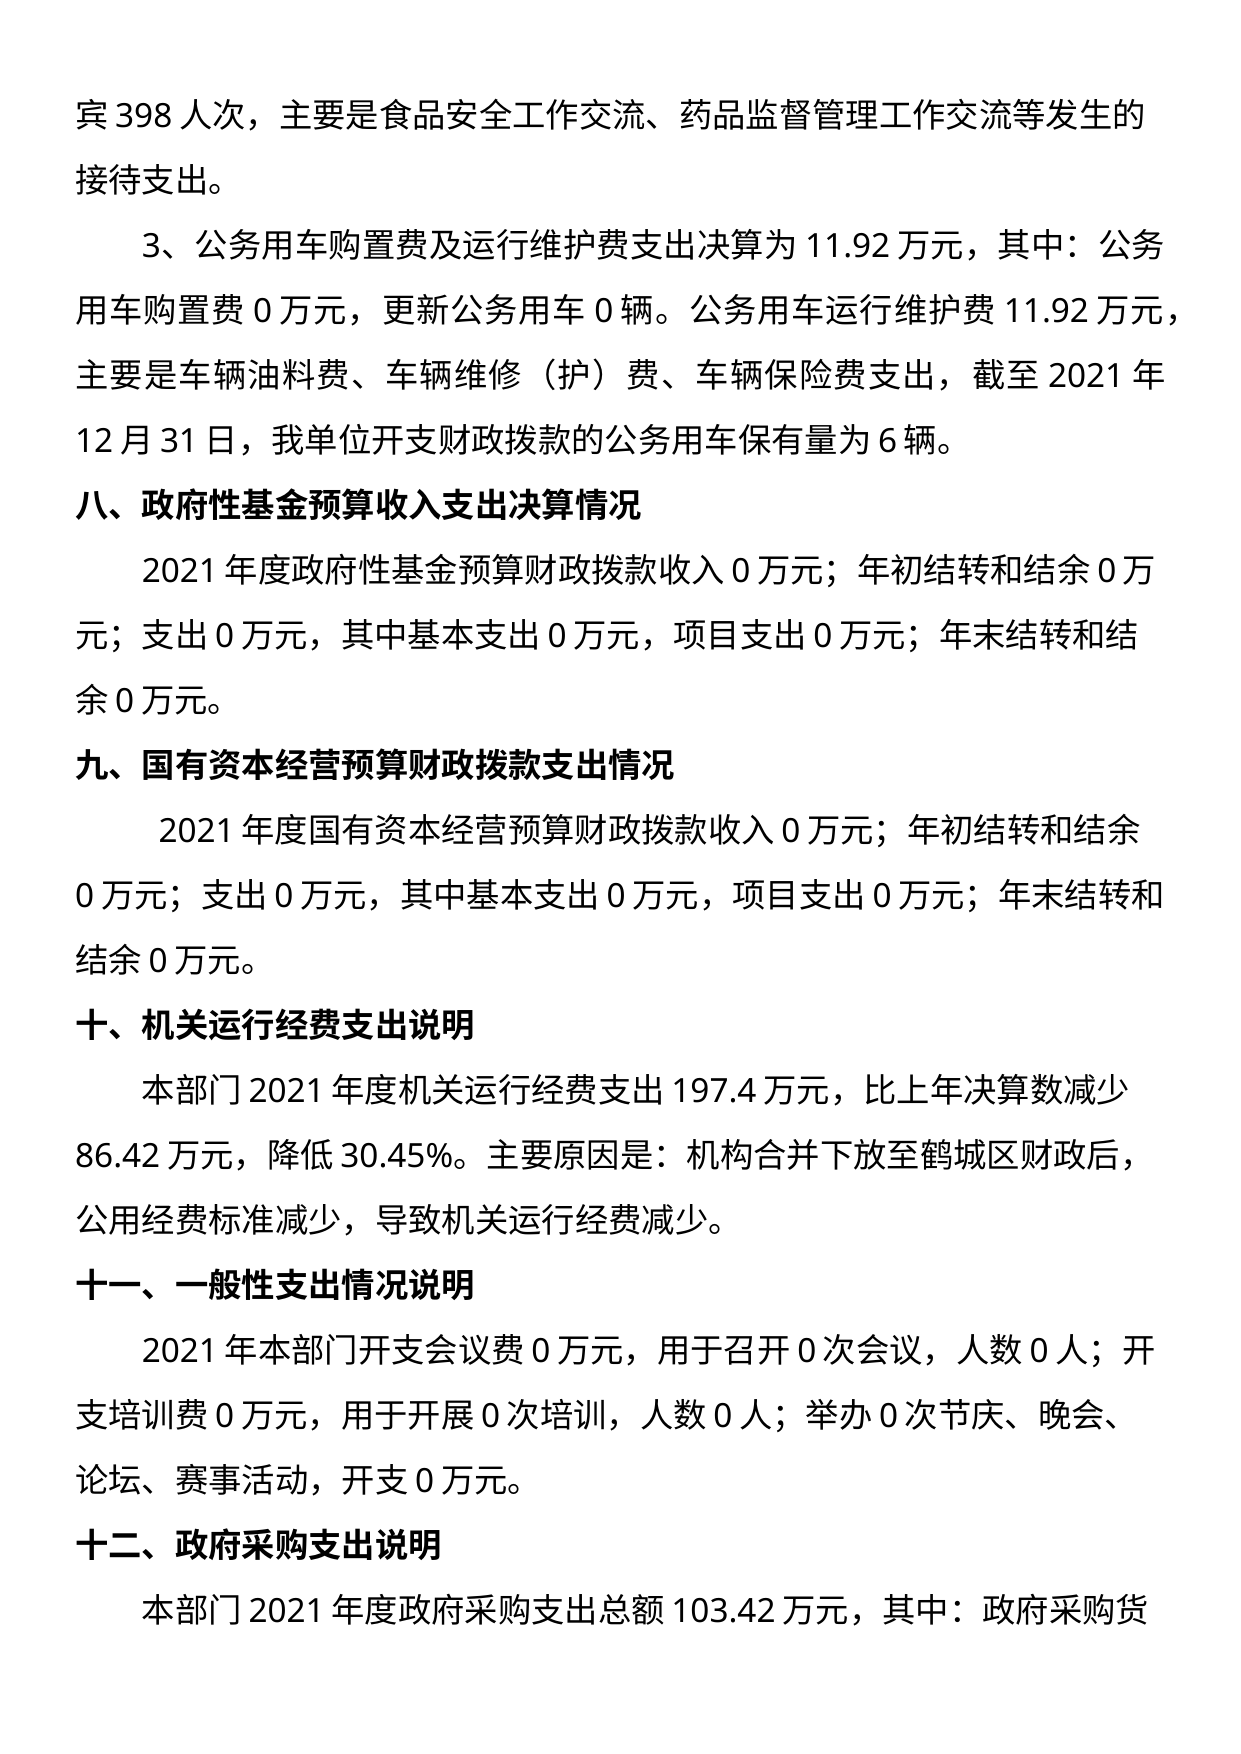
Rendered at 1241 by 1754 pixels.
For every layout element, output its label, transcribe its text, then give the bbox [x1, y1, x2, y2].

text 本部门2021年度机关运行经费支出197.4万元，比上年决算数减少86.42万元，降低30.45%。主要原因是：机构合并下放至鹤城区财政后，公用经费标准减少，导致机关运行经费减少。 [75, 1056, 1165, 1251]
text 八、政府性基金预算收入支出决算情况 [75, 471, 1165, 536]
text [75, 1576, 1165, 1641]
text 十、机关运行经费支出说明 [75, 991, 1165, 1056]
text 2021年度国有资本经营预算财政拨款收入0万元；年初结转和结余0万元；支出0万元，其中基本支出0万元，项目支出0万元；年末结转和结余0万元。 [75, 796, 1165, 991]
text 2021年度政府性基金预算财政拨款收入0万元；年初结转和结余0万元；支出0万元，其中基本支出0万元，项目支出0万元；年末结转和结余0万元。 [75, 536, 1165, 731]
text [75, 81, 1165, 211]
text 3、公务用车购置费及运行维护费支出决算为11.92万元，其中：公务用车购置费0万元，更新公务用车0辆。公务用车运行维护费11.92万元，主要是车辆油料费、车辆维修（护）费、车辆保险费支出，截至2021年12月31日，我单位开支财政拨款的公务用车保有量为6辆。 [75, 211, 1165, 471]
text 2021年本部门开支会议费0万元，用于召开0次会议，人数0人；开支培训费0万元，用于开展0次培训，人数0人；举办0次节庆、晚会、论坛、赛事活动，开支0万元。 [75, 1316, 1165, 1511]
text 九、国有资本经营预算财政拨款支出情况 [75, 731, 1165, 796]
text 十二、政府采购支出说明 [75, 1511, 1165, 1576]
text 十一、一般性支出情况说明 [75, 1251, 1165, 1316]
